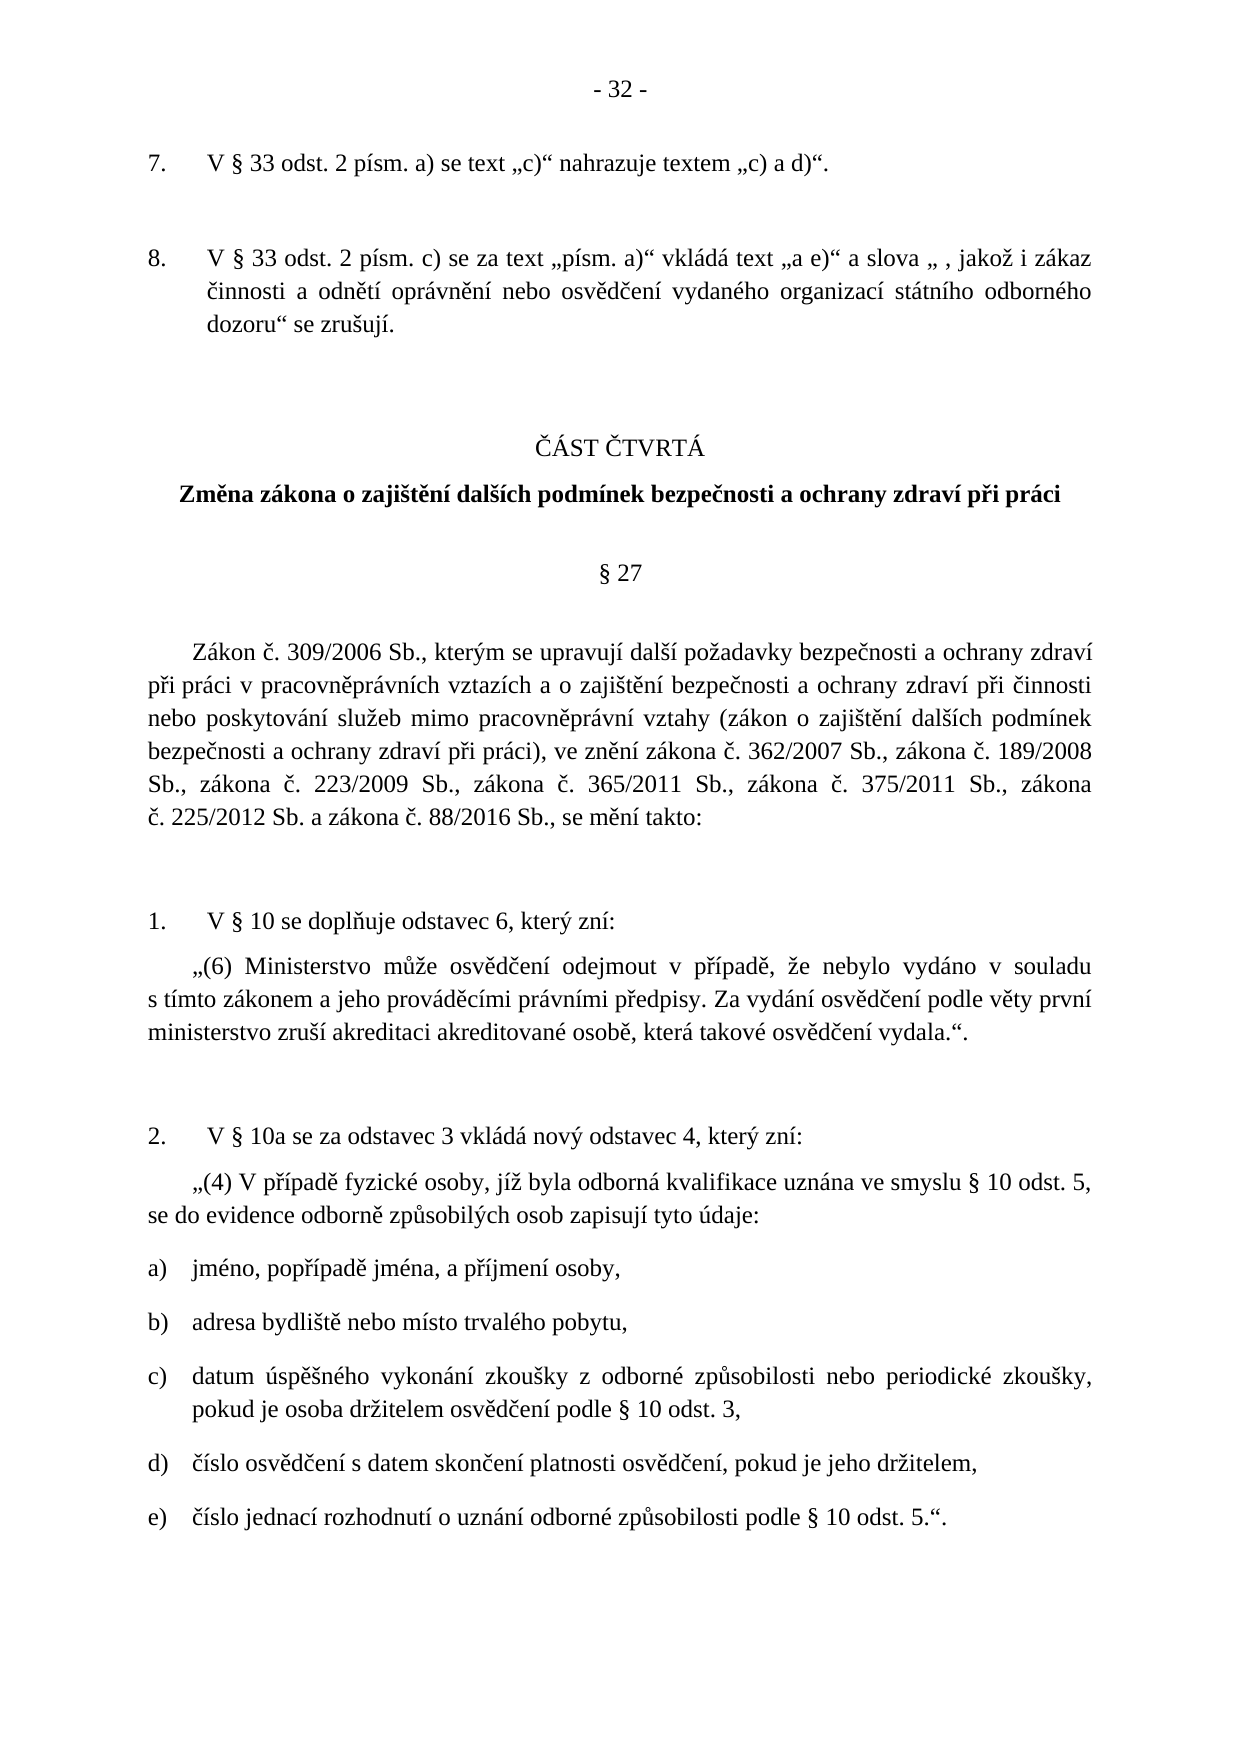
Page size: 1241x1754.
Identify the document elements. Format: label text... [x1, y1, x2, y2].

text V § 33 odst. 2 písm. a) se text „c)“ nahrazuje textem „c) a d)“. [148, 148, 1093, 176]
list číslo osvědčení s datem skončení platnosti osvědčení, pokud je jeho držitelem, [148, 1448, 1093, 1477]
list V § 10 se doplňuje odstavec 6, který zní: [148, 906, 1093, 934]
text Zákon č. 309/2006 Sb., kterým se upravují další požadavky bezpečnosti a ochrany zdraví při práci v pracovněprávních vztazích a o zajištění bezpečnosti a ochrany zdraví při činnosti nebo poskytování služeb mimo pracovněprávní vztahy (zákon o zajištění dalších podmínek bezpečnosti a ochrany zdraví při práci), ve znění zákona č. 362/2007 Sb., zákona č. 189/2008 Sb., zákona č. 223/2009 Sb., zákona č. 365/2011 Sb., zákona č. 375/2011 Sb., zákona č. 225/2012 Sb. a zákona č. 88/2016 Sb., se mění takto: [148, 637, 1093, 831]
text ČÁST čtvrtá [148, 433, 1093, 462]
text „(6) Ministerstvo může osvědčení odejmout v případě, že nebylo vydáno v souladu s tímto zákonem a jeho prováděcími právními předpisy. Za vydání osvědčení podle věty první ministerstvo zruší akreditaci akreditované osobě, která takové osvědčení vydala.“. [148, 951, 1093, 1046]
text V § 10a se za odstavec 3 vkládá nový odstavec 4, který zní: [148, 1121, 1093, 1150]
text „(4) V případě fyzické osoby, jíž byla odborná kvalifikace uznána ve smyslu § 10 odst. 5, se do evidence odborně způsobilých osob zapisují tyto údaje: [148, 1167, 1093, 1228]
text V § 33 odst. 2 písm. c) se za text „písm. a)“ vkládá text „a e)“ a slova „ , jakož i zákaz činnosti a odnětí oprávnění nebo osvědčení vydaného organizací státního odborného dozoru“ se zrušují. [148, 243, 1093, 338]
list datum úspěšného vykonání zkoušky z odborné způsobilosti nebo periodické zkoušky, pokud je osoba držitelem osvědčení podle § 10 odst. 3, [148, 1361, 1093, 1423]
list jméno, popřípadě jména, a příjmení osoby, [148, 1253, 1093, 1282]
list adresa bydliště nebo místo trvalého pobytu, [148, 1307, 1093, 1336]
text Změna zákona o zajištění dalších podmínek bezpečnosti a ochrany zdraví při práci [148, 479, 1093, 508]
list číslo jednací rozhodnutí o uznání odborné způsobilosti podle § 10 odst. 5.“. [148, 1502, 1093, 1531]
